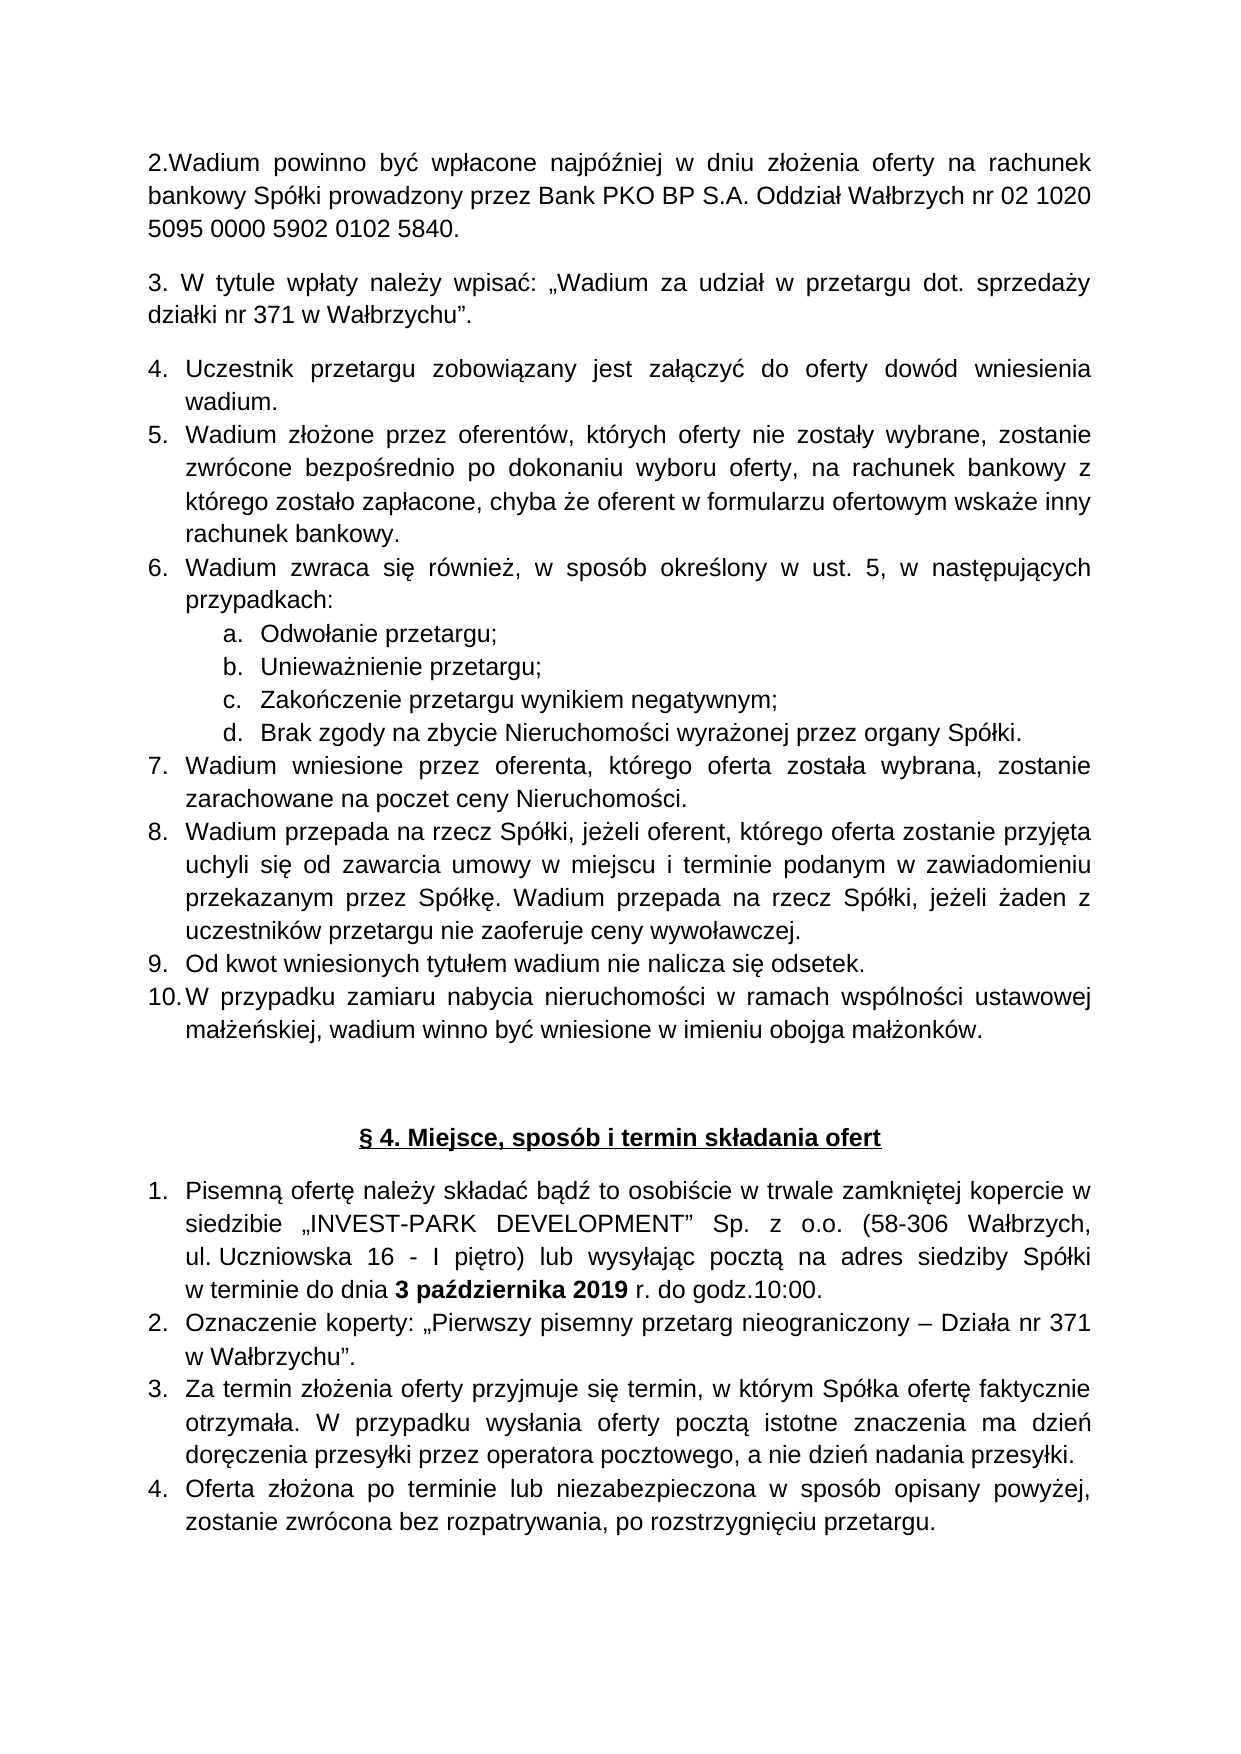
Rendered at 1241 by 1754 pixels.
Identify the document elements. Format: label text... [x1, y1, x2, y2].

text 3. W tytule wpłaty należy wpisać: „Wadium za udział w przetargu dot. sprzedaży działki nr 371 w Wałbrzychu”. [148, 267, 1093, 329]
text § 4. Miejsce, sposób i termin składania ofert [148, 1122, 1093, 1151]
text 2.Wadium powinno być wpłacone najpóźniej w dniu złożenia oferty na rachunek bankowy Spółki prowadzony przez Bank PKO BP S.A. Oddział Wałbrzych nr 02 1020 5095 0000 5902 0102 5840. [148, 148, 1093, 242]
list Za termin złożenia oferty przyjmuje się termin, w którym Spółka ofertę faktycznie otrzymała. W przypadku wysłania oferty pocztą istotne znaczenia ma dzień doręczenia przesyłki przez operatora pocztowego, a nie dzień nadania przesyłki. [148, 1374, 1093, 1469]
list Wadium wniesione przez oferenta, którego oferta została wybrana, zostanie zarachowane na poczet ceny Nieruchomości. [148, 751, 1093, 812]
list Brak zgody na zbycie Nieruchomości wyrażonej przez organy Spółki. [223, 718, 1093, 746]
list Zakończenie przetargu wynikiem negatywnym; [223, 684, 1093, 713]
list Odwołanie przetargu; [223, 618, 1093, 647]
list Wadium przepada na rzecz Spółki, jeżeli oferent, którego oferta zostanie przyjęta uchyli się od zawarcia umowy w miejscu i terminie podanym w zawiadomieniu przekazanym przez Spółkę. Wadium przepada na rzecz Spółki, jeżeli żaden z uczestników przetargu nie zaoferuje ceny wywoławczej. [148, 817, 1093, 944]
list W przypadku zamiaru nabycia nieruchomości w ramach wspólności ustawowej małżeńskiej, wadium winno być wniesione w imieniu obojga małżonków. [148, 982, 1093, 1043]
list Oznaczenie koperty: „Pierwszy pisemny przetarg nieograniczony – Działa nr 371 w Wałbrzychu”. [148, 1308, 1093, 1370]
list Unieważnienie przetargu; [223, 652, 1093, 680]
list Pisemną ofertę należy składać bądź to osobiście w trwale zamkniętej kopercie w siedzibie „INVEST-PARK DEVELOPMENT” Sp. z o.o. (58-306 Wałbrzych, ul. Uczniowska 16 - I piętro) lub wysyłając pocztą na adres siedziby Spółki w terminie do dnia 3 października 2019 r. do godz.10:00. [148, 1176, 1093, 1304]
list Wadium zwraca się również, w sposób określony w ust. 5, w następujących przypadkach: [148, 552, 1093, 614]
list Od kwot wniesionych tytułem wadium nie nalicza się odsetek. [148, 949, 1093, 977]
list Oferta złożona po terminie lub niezabezpieczona w sposób opisany powyżej, zostanie zwrócona bez rozpatrywania, po rozstrzygnięciu przetargu. [148, 1473, 1093, 1535]
list Wadium złożone przez oferentów, których oferty nie zostały wybrane, zostanie zwrócone bezpośrednio po dokonaniu wyboru oferty, na rachunek bankowy z którego zostało zapłacone, chyba że oferent w formularzu ofertowym wskaże inny rachunek bankowy. [148, 420, 1093, 548]
list Uczestnik przetargu zobowiązany jest załączyć do oferty dowód wniesienia wadium. [148, 354, 1093, 416]
